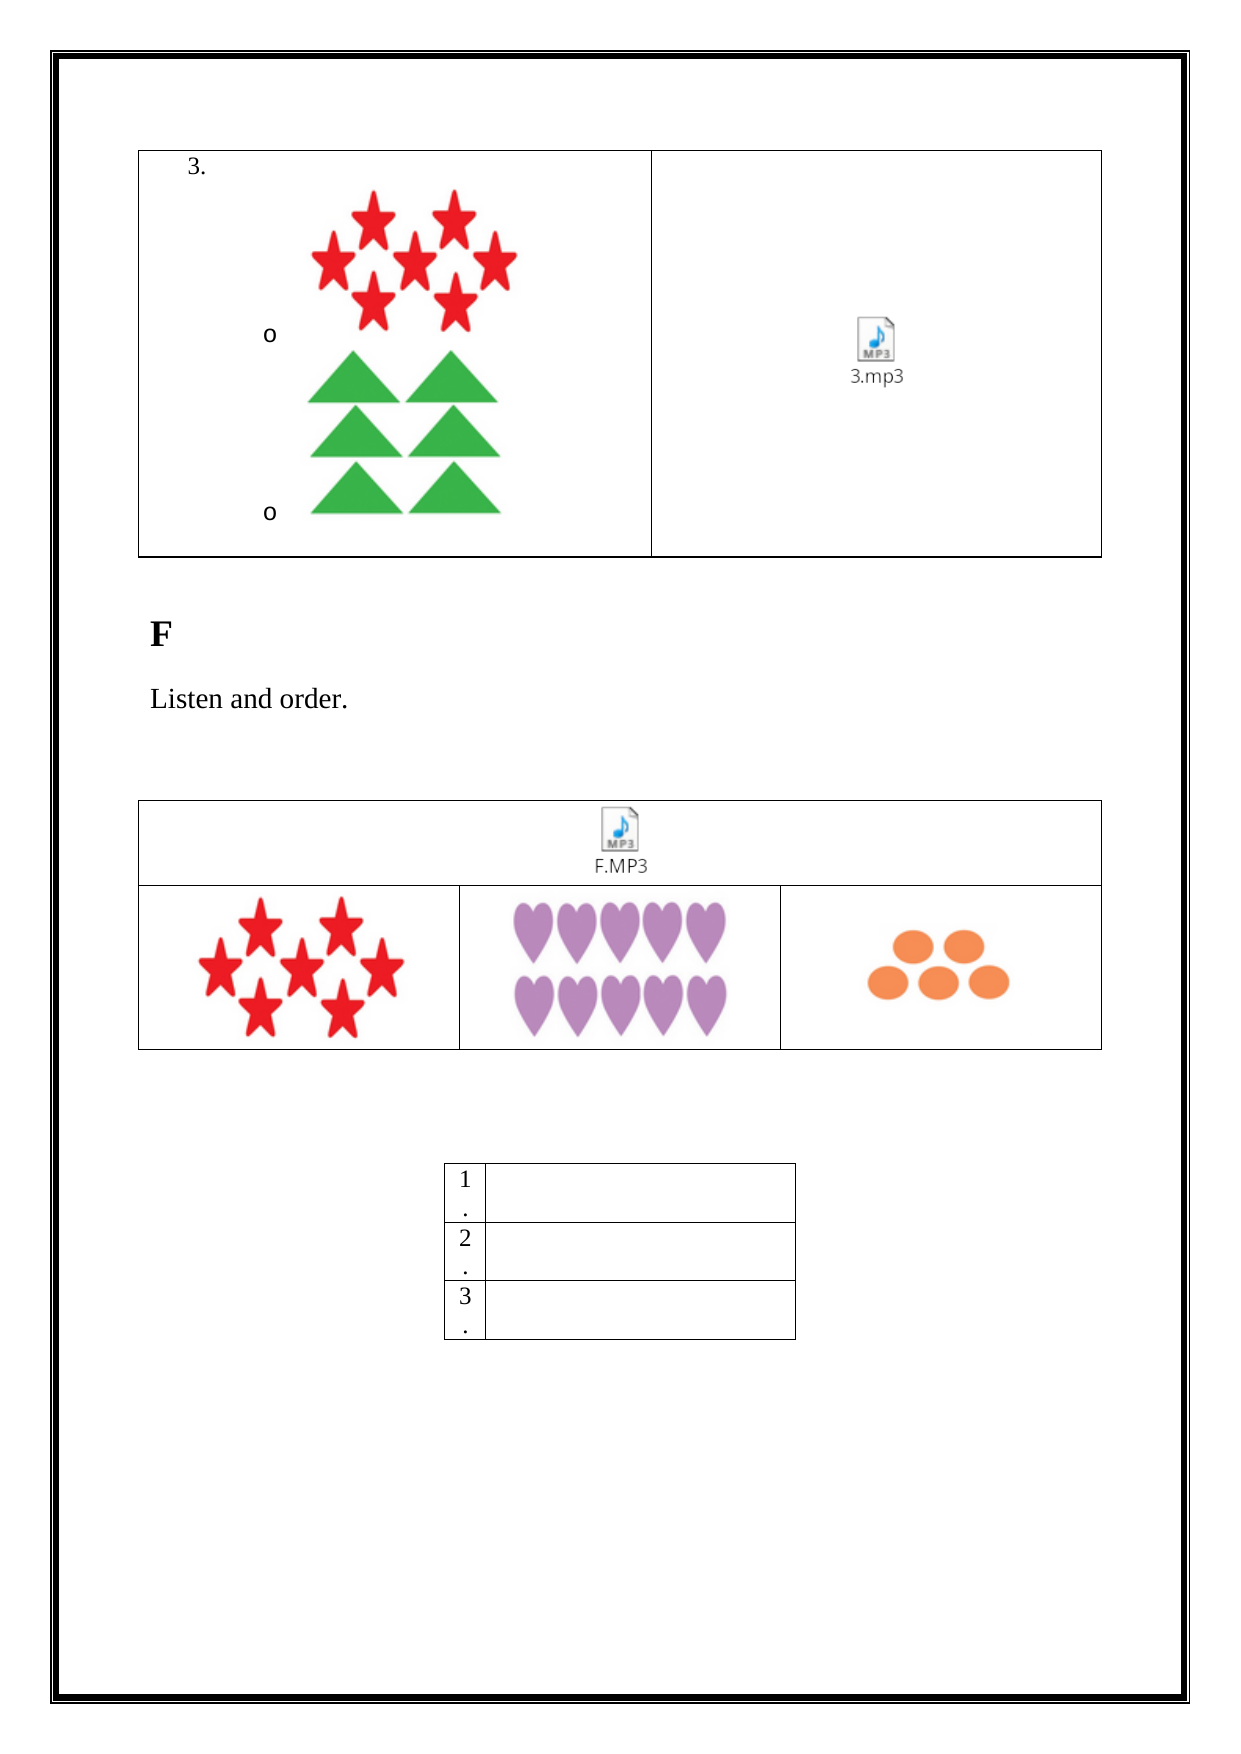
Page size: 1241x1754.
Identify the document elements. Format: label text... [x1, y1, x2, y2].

table_header [139, 801, 1101, 885]
text Listen and order. [150, 682, 1090, 715]
table_cell 3. [445, 1281, 485, 1339]
table_cell [652, 151, 1101, 556]
table_cell [139, 886, 187, 1049]
text F [150, 611, 1090, 654]
picture [300, 349, 508, 521]
table_cell [139, 151, 651, 556]
table_header [486, 1164, 795, 1222]
table_cell [781, 886, 1101, 1049]
picture [187, 886, 411, 1049]
table_cell [486, 1223, 795, 1280]
picture [300, 179, 524, 343]
table_cell [486, 1281, 795, 1339]
table_header 1. [445, 1164, 485, 1222]
table_cell 2. [445, 1223, 485, 1280]
picture [510, 889, 731, 1046]
table_cell [460, 886, 780, 1049]
table_cell [411, 886, 459, 1049]
picture [849, 899, 1033, 1036]
